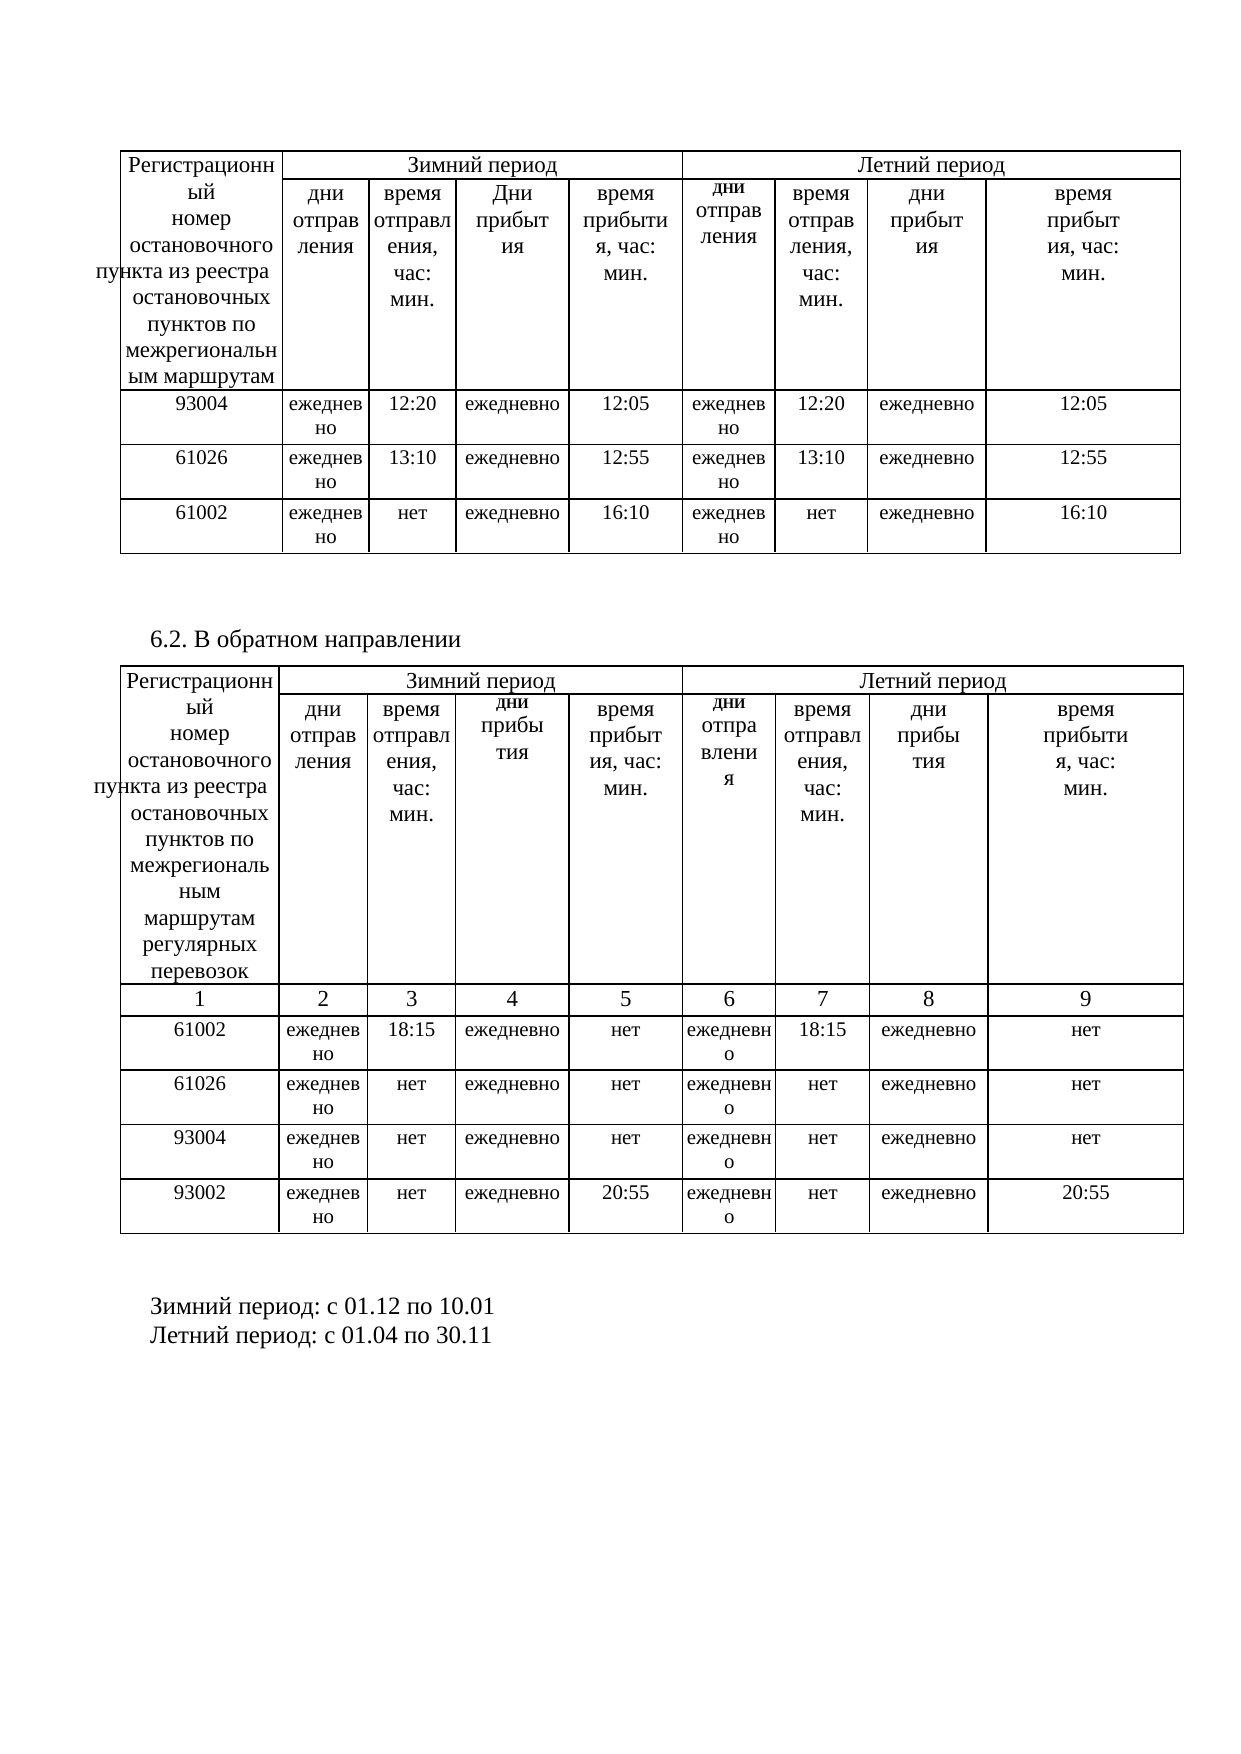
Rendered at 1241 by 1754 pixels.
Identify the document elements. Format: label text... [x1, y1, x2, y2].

table_cell 61002 [121, 1017, 278, 1069]
table_cell нет [368, 1180, 455, 1232]
table_cell ежедневно [870, 1071, 987, 1124]
table_cell ежедневно [457, 391, 568, 444]
table_cell 61002 [121, 500, 282, 552]
table_cell ежедневно [456, 1125, 568, 1178]
table_header Регистрационный номер остановочного пункта из реестра остановочных пунктов по межрегиональным маршрутам регулярных перевозок [121, 667, 278, 983]
table_header Зимний период [283, 152, 682, 178]
table_cell нет [570, 1071, 682, 1124]
table_cell 3 [368, 985, 455, 1015]
table_cell время отправл ения, час: мин. [370, 180, 455, 389]
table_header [121, 152, 282, 389]
table_cell ежедневно [868, 445, 985, 498]
table_cell нет [370, 500, 455, 552]
table_cell дни отправ ления [283, 180, 368, 389]
table_cell ежедневно [868, 391, 985, 444]
table_cell 18:15 [776, 1017, 869, 1069]
table_cell 12:20 [776, 391, 867, 444]
table_cell 16:10 [570, 500, 682, 552]
table_cell ежедневно [280, 1017, 367, 1069]
table_header Летний период [683, 152, 1180, 178]
table_cell время отправ ления, час: мин. [776, 180, 867, 389]
text Зимний период: с 01.12 по 10.01 [150, 1291, 1090, 1320]
table_cell 12:55 [987, 445, 1180, 498]
table_cell ДНИ отпра влени я [683, 695, 775, 983]
table_cell нет [776, 1071, 869, 1124]
table_cell ежедневно [280, 1071, 367, 1124]
table_cell 9 [989, 985, 1183, 1015]
table_cell нет [368, 1125, 455, 1178]
table_cell 13:10 [776, 445, 867, 498]
table_cell ежедневно [683, 500, 774, 552]
table_cell ежедневно [456, 1180, 568, 1232]
table_cell время отправл ения, час: мин. [368, 695, 455, 983]
table_cell 93004 [121, 391, 282, 444]
table_cell ежедневно [683, 445, 774, 498]
table_cell время прибыт ия, час: мин. [570, 695, 682, 983]
table_cell ежедневно [280, 1125, 367, 1178]
table_cell 18:15 [368, 1017, 455, 1069]
table_cell 7 [776, 985, 869, 1015]
table_cell дни прибыт ия [868, 180, 985, 389]
table_cell 16:10 [987, 500, 1180, 552]
table_cell дни прибы тия [870, 695, 987, 983]
table_cell 5 [570, 985, 682, 1015]
table_cell 61026 [121, 445, 282, 498]
table_cell ежедневно [283, 445, 368, 498]
table_cell время прибыти я, час: мин. [989, 695, 1183, 983]
table_cell ДНИ прибы тия [456, 695, 568, 983]
table_cell дни отправ ления [280, 695, 367, 983]
table_cell нет [776, 1125, 869, 1178]
table_cell ежедневно [456, 1071, 568, 1124]
table_cell нет [989, 1125, 1183, 1178]
table_cell 93004 [121, 1125, 278, 1178]
table_cell Дни прибыт ия [457, 180, 568, 389]
table_cell 20:55 [989, 1180, 1183, 1232]
table_cell 13:10 [370, 445, 455, 498]
table_cell нет [776, 1180, 869, 1232]
table_cell ежедневно [683, 1071, 775, 1124]
table_cell ежедневно [868, 500, 985, 552]
table_cell 61026 [121, 1071, 278, 1124]
table_cell ежедневно [457, 445, 568, 498]
table_cell 6 [683, 985, 775, 1015]
table_cell ежедневно [870, 1180, 987, 1232]
table_cell 4 [456, 985, 568, 1015]
text 6.2. В обратном направлении [150, 624, 1090, 653]
table_cell 12:55 [570, 445, 682, 498]
table_cell 2 [280, 985, 367, 1015]
table_cell ДНИ отправ ления [683, 180, 774, 389]
table_cell ежедневно [683, 1180, 775, 1232]
table_cell нет [776, 500, 867, 552]
table_cell 1 [121, 985, 278, 1015]
table_cell 8 [870, 985, 987, 1015]
table_cell 12:20 [370, 391, 455, 444]
table_cell время прибыт ия, час: мин. [987, 180, 1180, 389]
table_cell нет [989, 1017, 1183, 1069]
table_cell нет [570, 1017, 682, 1069]
table_cell ежедневно [280, 1180, 367, 1232]
table_header Летний период [683, 667, 1183, 693]
table_cell 12:05 [987, 391, 1180, 444]
table_cell ежедневно [683, 391, 774, 444]
table_cell ежедневно [283, 500, 368, 552]
table_cell нет [368, 1071, 455, 1124]
table_cell ежедневно [683, 1017, 775, 1069]
table_cell ежедневно [283, 391, 368, 444]
table_cell ежедневно [870, 1125, 987, 1178]
table_header Зимний период [280, 667, 682, 693]
table_cell ежедневно [456, 1017, 568, 1069]
text Летний период: с 01.04 по 30.11 [150, 1320, 1090, 1349]
table_cell время прибыти я, час: мин. [570, 180, 682, 389]
table_cell 93002 [121, 1180, 278, 1232]
table_cell нет [989, 1071, 1183, 1124]
table_cell ежедневно [870, 1017, 987, 1069]
table_cell нет [570, 1125, 682, 1178]
table_cell время отправл ения, час: мин. [776, 695, 869, 983]
table_cell 20:55 [570, 1180, 682, 1232]
table_cell 12:05 [570, 391, 682, 444]
table_cell ежедневно [683, 1125, 775, 1178]
table_cell ежедневно [457, 500, 568, 552]
